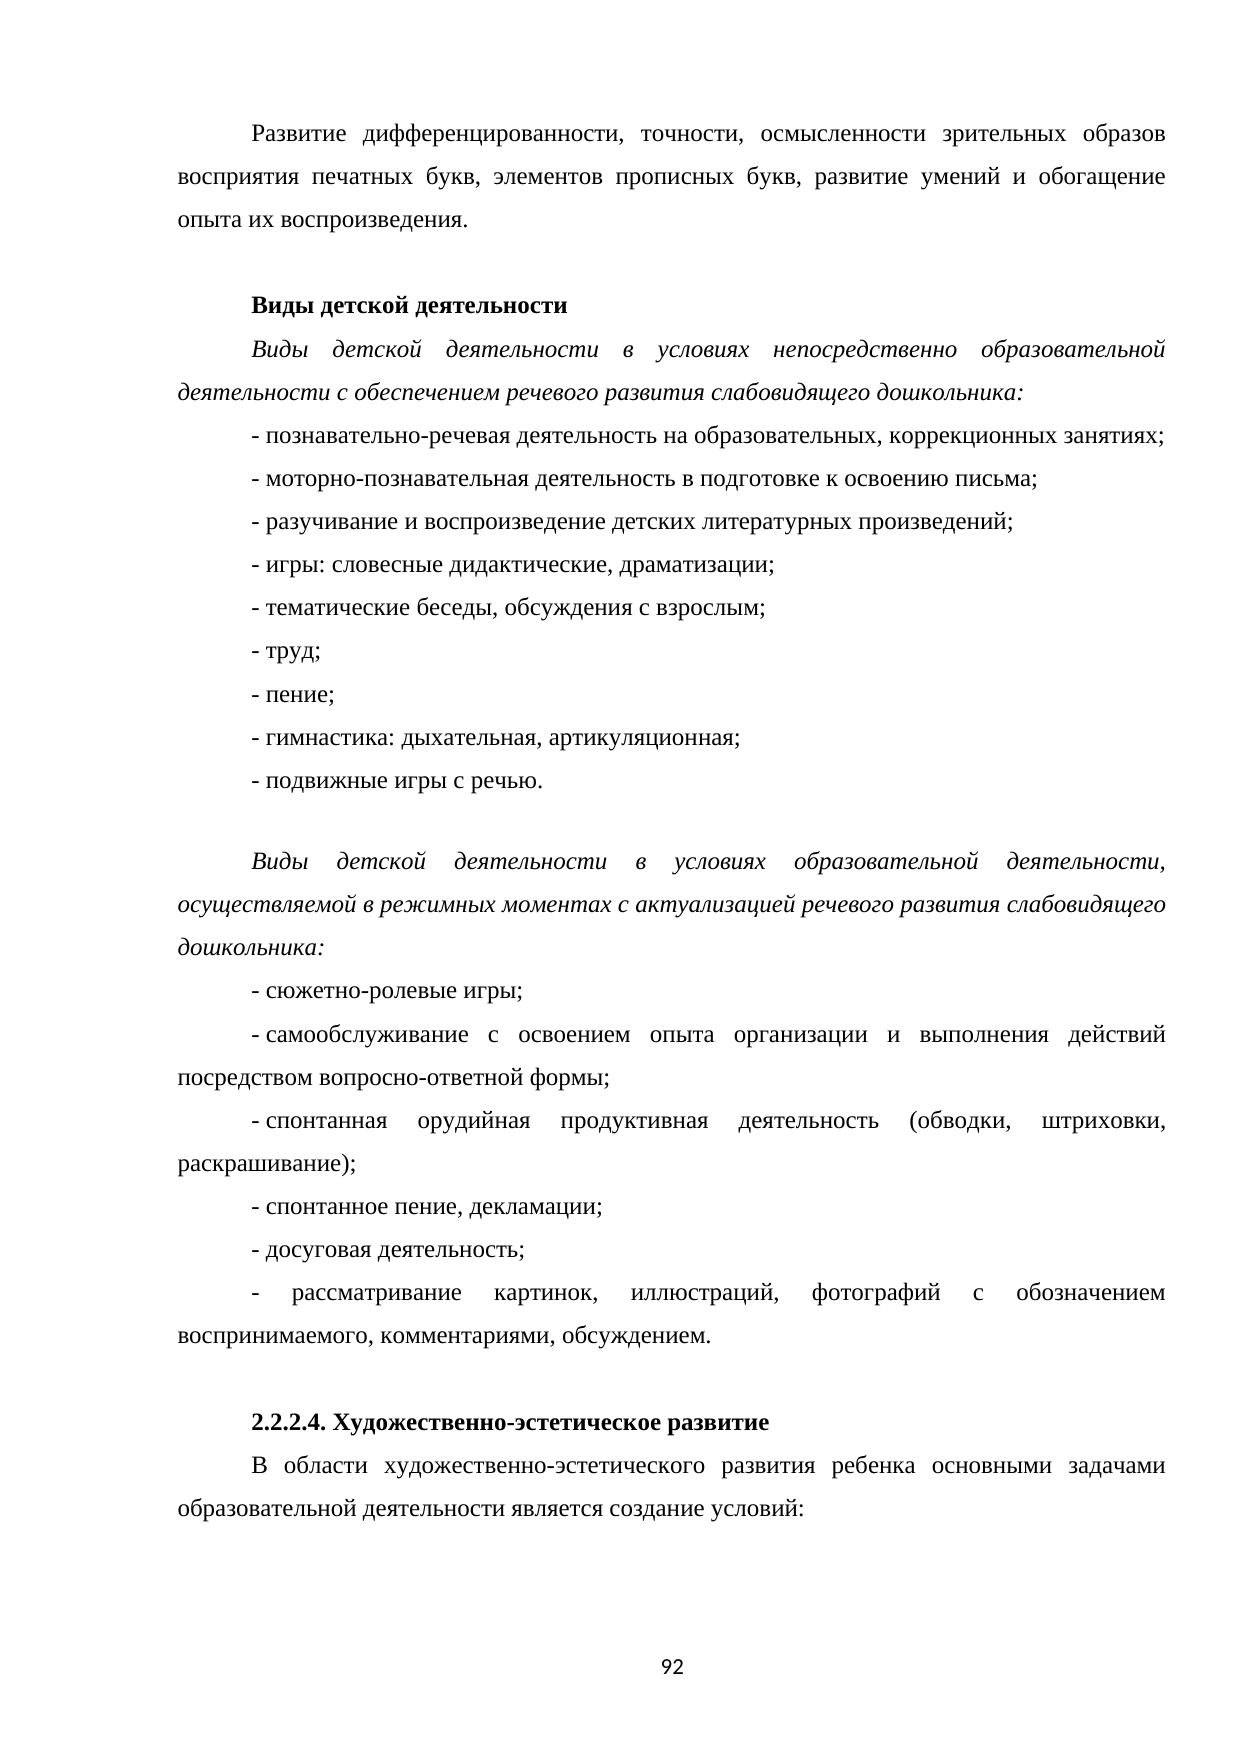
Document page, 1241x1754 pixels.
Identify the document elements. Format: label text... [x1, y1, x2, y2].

text - подвижные игры с речью. [251, 765, 1167, 794]
text 2.2.2.4. Художественно-эстетическое развитие [177, 1407, 1167, 1436]
text Виды детской деятельности в условиях образовательной деятельности, осуществляемой в режимных моментах с актуализацией речевого развития слабовидящего дошкольника: [177, 846, 1167, 961]
text - самообслуживание с освоением опыта организации и выполнения действий посредством вопросно-ответной формы; [177, 1019, 1167, 1091]
text - досуговая деятельность; [177, 1234, 1167, 1263]
text - пение; [251, 679, 1167, 707]
text - познавательно-речевая деятельность на образовательных, коррекционных занятиях; [177, 420, 1167, 449]
text - труд; [251, 636, 1167, 664]
text Виды детской деятельности [177, 291, 1167, 319]
text - разучивание и воспроизведение детских литературных произведений; [177, 506, 1167, 535]
text Виды детской деятельности в условиях непосредственно образовательной деятельности с обеспечением речевого развития слабовидящего дошкольника: [177, 334, 1167, 406]
text - тематические беседы, обсуждения с взрослым; [251, 592, 1167, 621]
text - сюжетно-ролевые игры; [215, 976, 1167, 1004]
text - рассматривание картинок, иллюстраций, фотографий с обозначением воспринимаемого, комментариями, обсуждением. [177, 1277, 1167, 1349]
text - спонтанная орудийная продуктивная деятельность (обводки, штриховки, раскрашивание); [177, 1105, 1167, 1177]
text Развитие дифференцированности, точности, осмысленности зрительных образов восприятия печатных букв, элементов прописных букв, развитие умений и обогащение опыта их воспроизведения. [177, 118, 1167, 233]
text - гимнастика: дыхательная, артикуляционная; [251, 722, 1167, 751]
text - моторно-познавательная деятельность в подготовке к освоению письма; [177, 463, 1167, 492]
text В области художественно-эстетического развития ребенка основными задачами образовательной деятельности является создание условий: [177, 1450, 1167, 1522]
text - игры: словесные дидактические, драматизации; [251, 549, 1167, 578]
text - спонтанное пение, декламации; [177, 1191, 1167, 1220]
